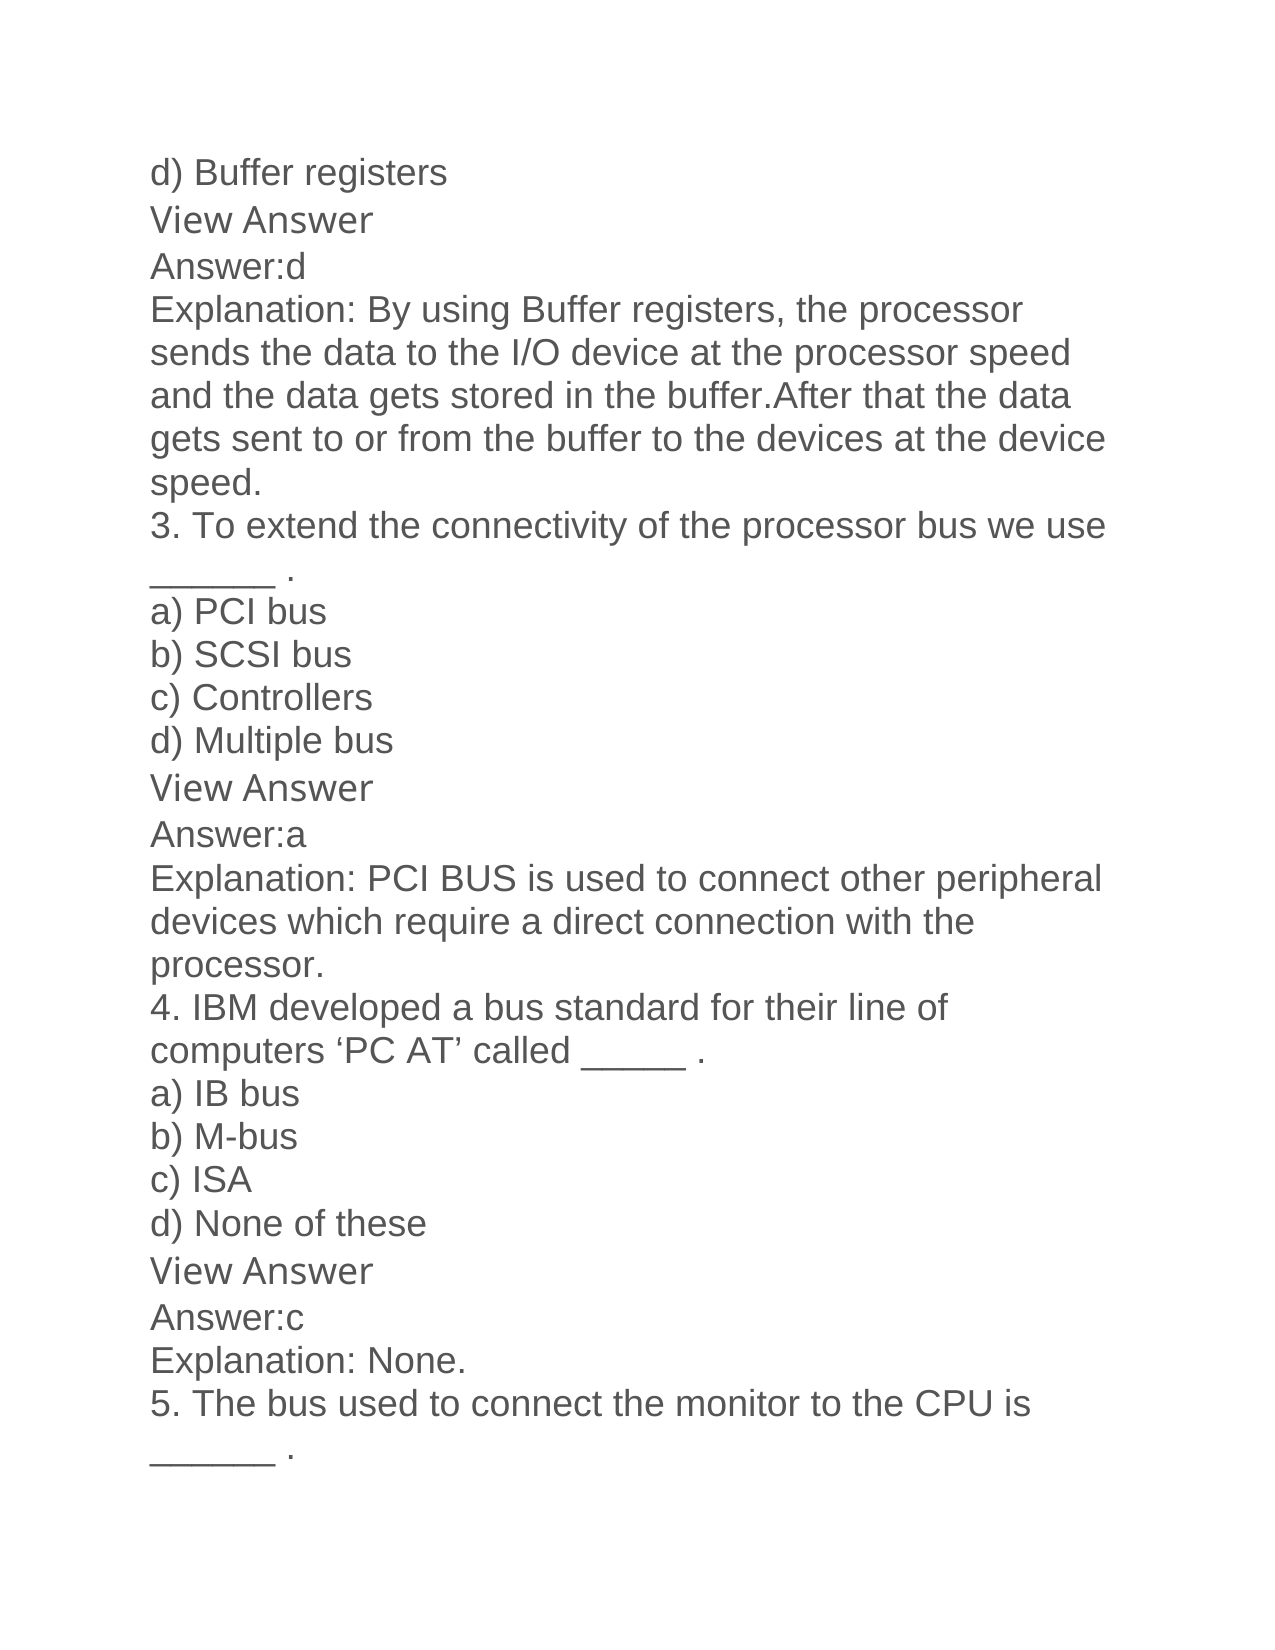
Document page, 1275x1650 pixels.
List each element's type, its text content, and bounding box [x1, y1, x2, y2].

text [150, 150, 1125, 244]
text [150, 1381, 1125, 1467]
text Answer:a Explanation: PCI BUS is used to connect other peripheral devices which require a direct connection with the processor. [150, 813, 1125, 985]
text 4. IBM developed a bus standard for their line of computers ‘PC AT’ called _____ . a) IB bus b) M-bus c) ISA d) None of these View Answer [150, 985, 1125, 1295]
text Answer:c Explanation: None. [150, 1295, 1125, 1381]
text Answer:d Explanation: By using Buffer registers, the processor sends the data to the I/O device at the processor speed and the data gets stored in the buffer.After that the data gets sent to or from the buffer to the devices at the device speed. [150, 244, 1125, 503]
text 3. To extend the connectivity of the processor bus we use ______ . a) PCI bus b) SCSI bus c) Controllers d) Multiple bus View Answer [150, 503, 1125, 813]
